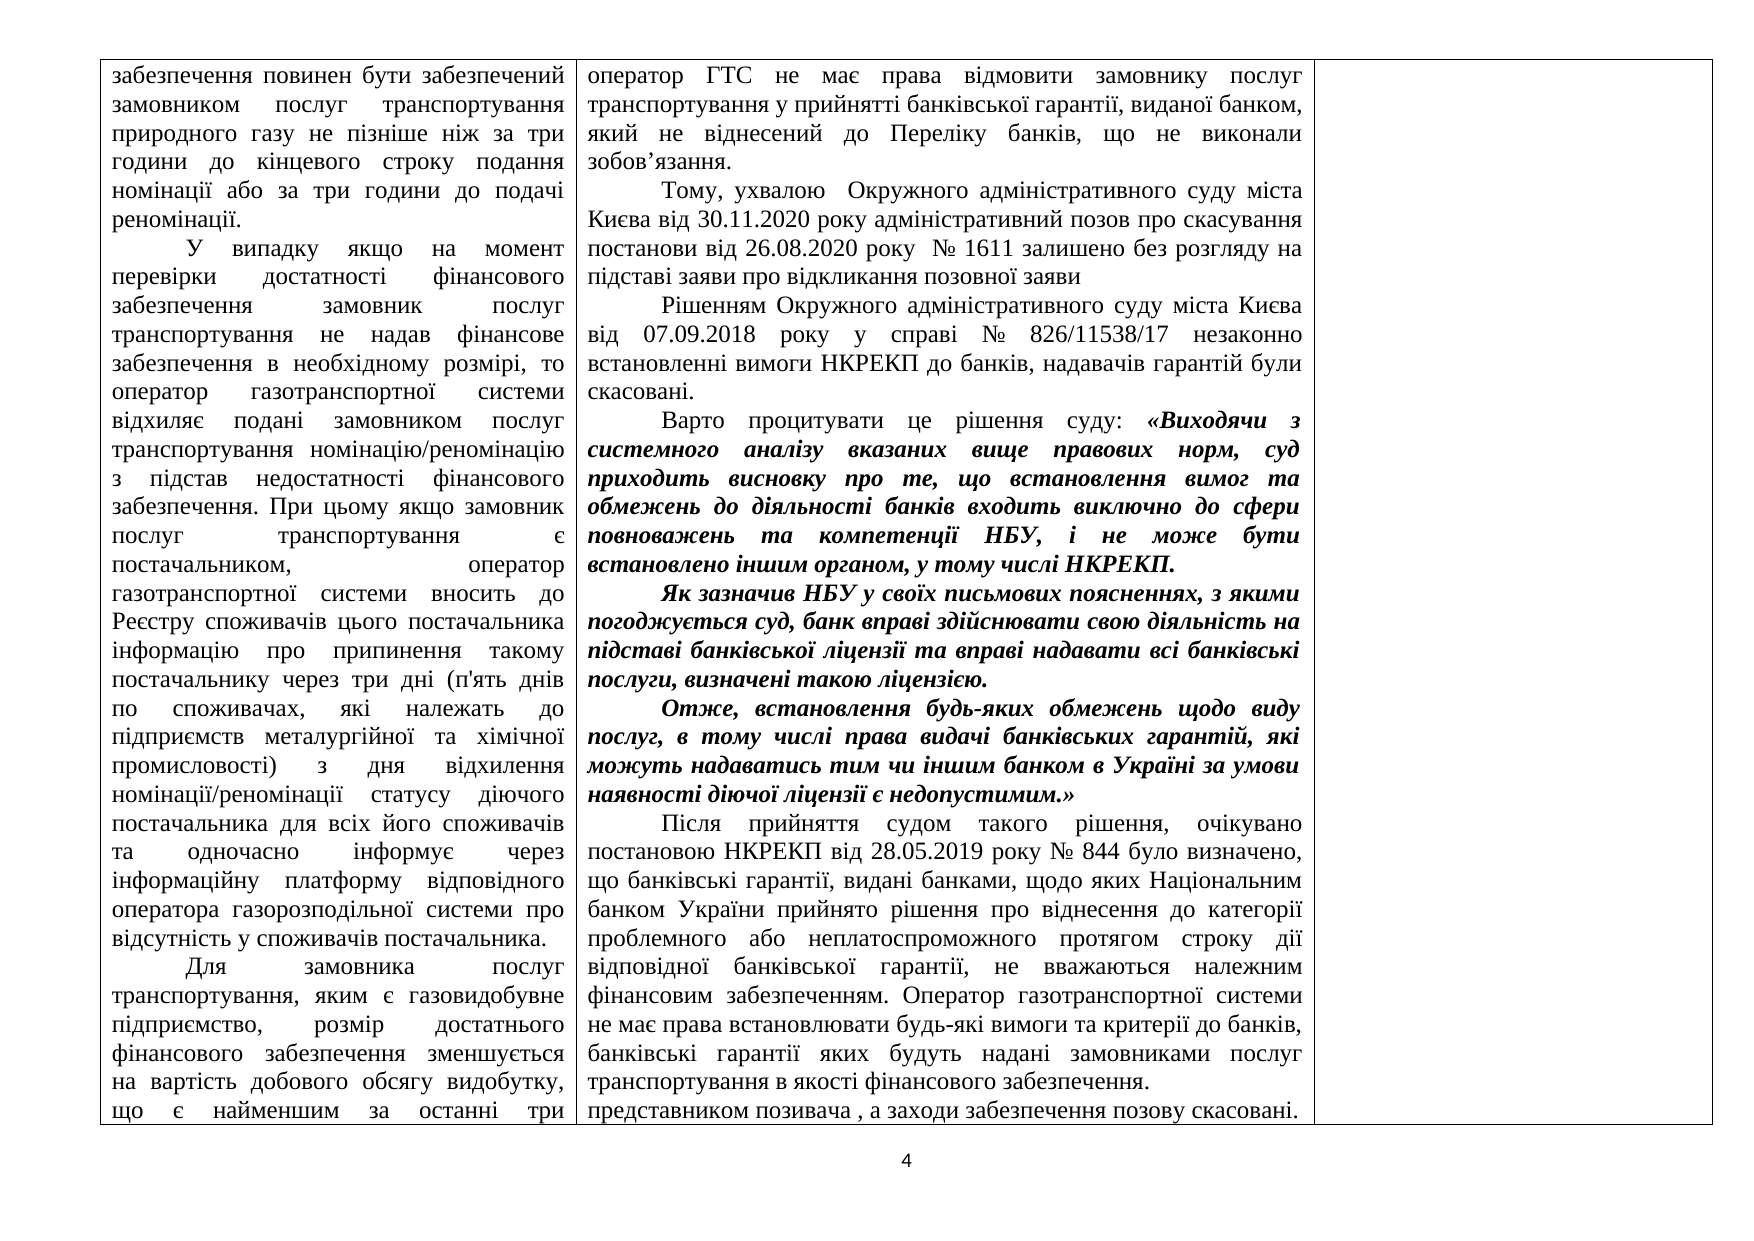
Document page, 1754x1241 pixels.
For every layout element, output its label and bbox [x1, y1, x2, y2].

table_cell [101, 60, 576, 1124]
table_cell [577, 60, 1314, 1124]
table_cell [1315, 60, 1712, 1124]
